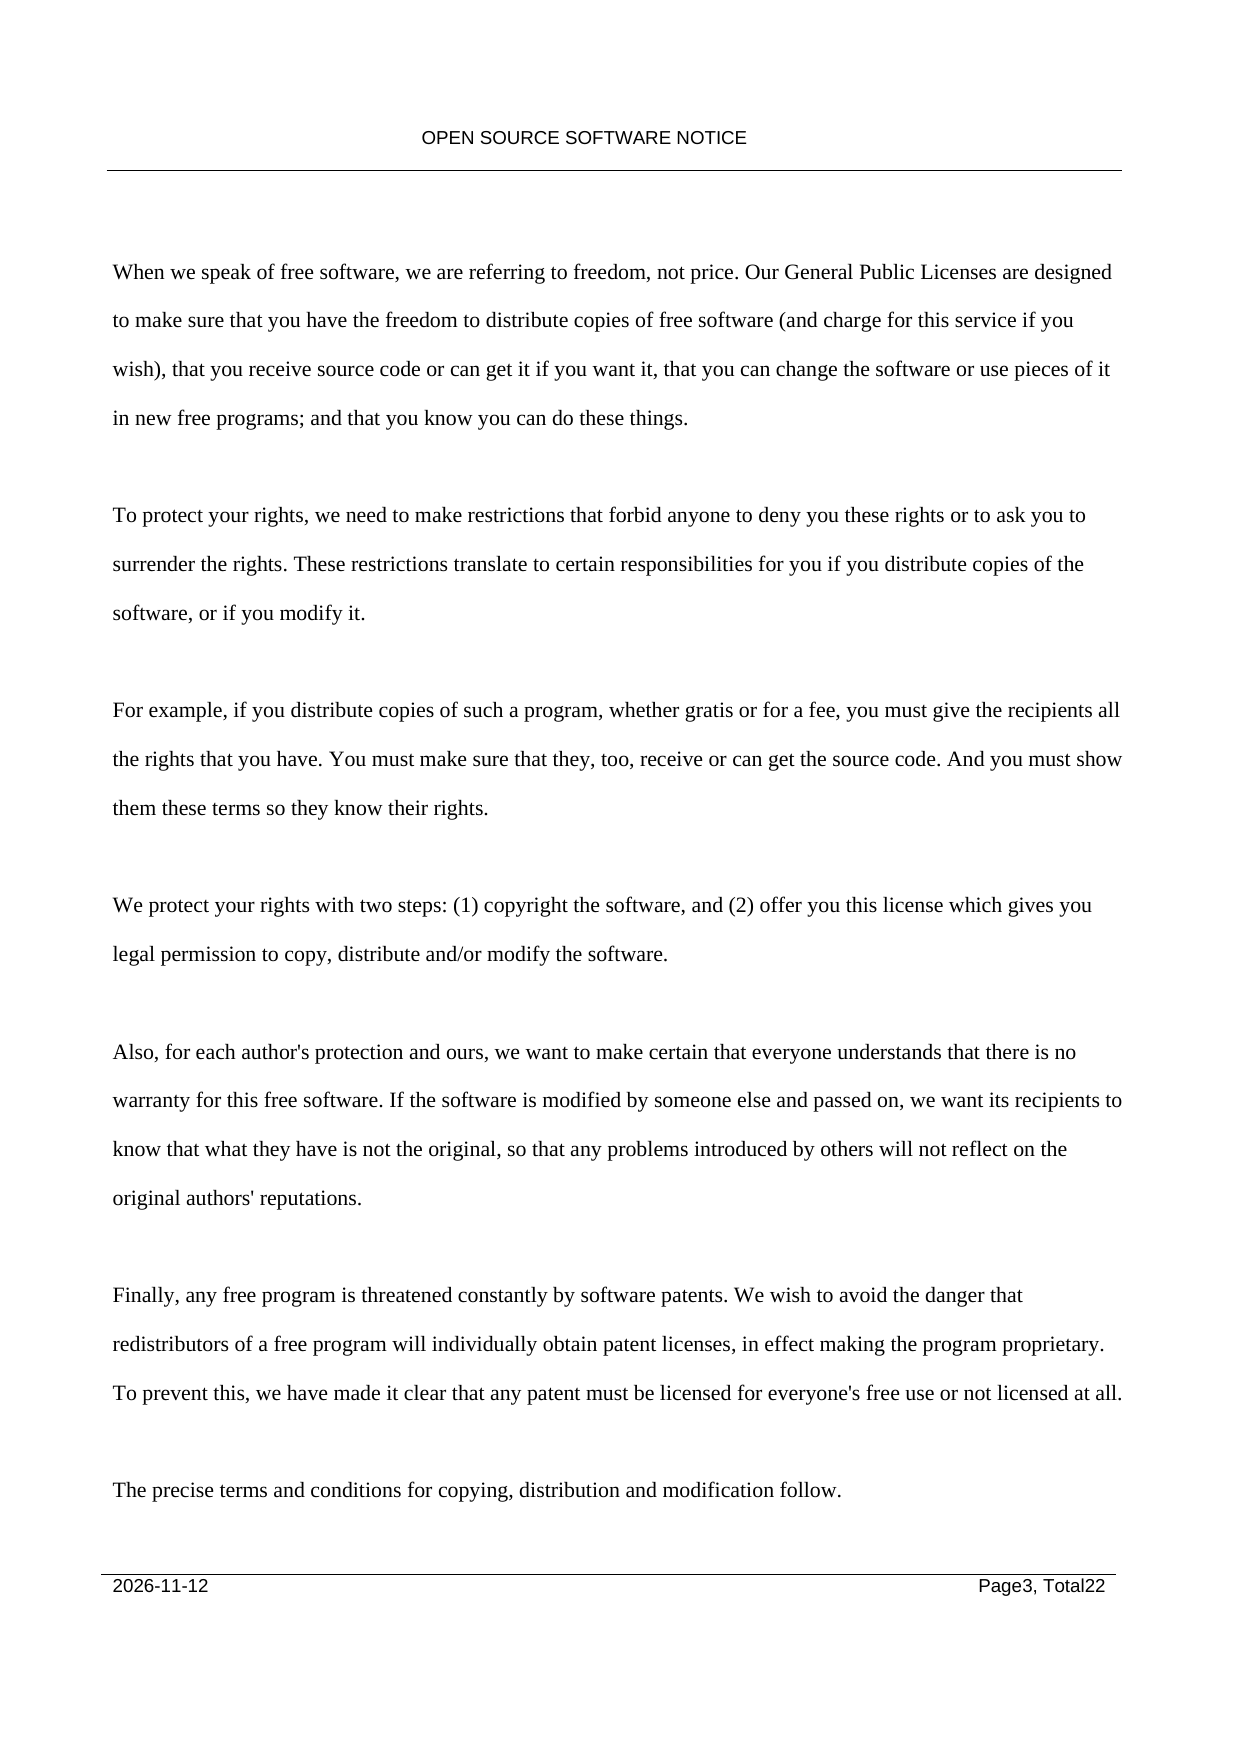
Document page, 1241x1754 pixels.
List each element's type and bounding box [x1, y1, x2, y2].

text [112, 206, 1128, 1506]
